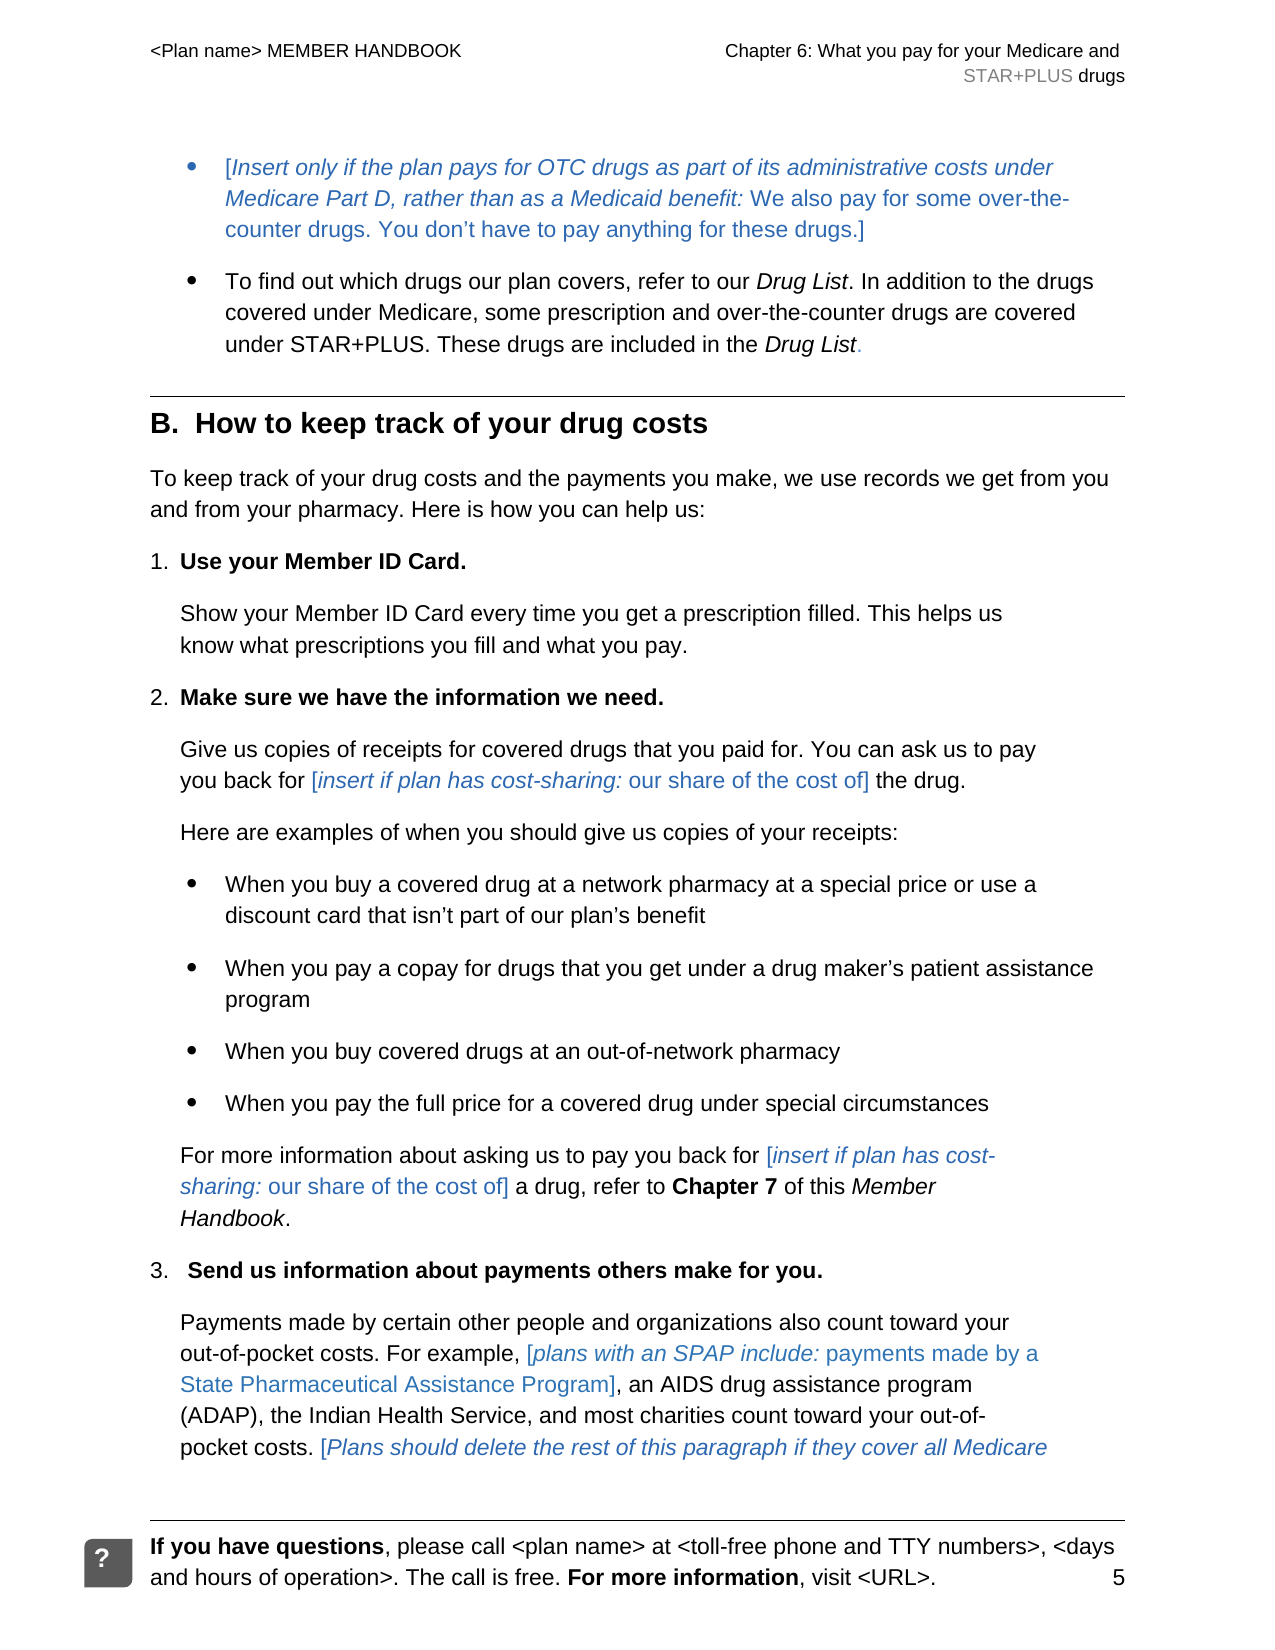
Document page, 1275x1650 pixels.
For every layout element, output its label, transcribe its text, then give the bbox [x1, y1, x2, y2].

list Send us information about payments others make for you. [150, 1253, 1050, 1284]
list When you pay the full price for a covered drug under special circumstances [187, 1086, 1125, 1118]
list When you buy covered drugs at an out-of-network pharmacy [187, 1034, 1125, 1066]
list Make sure we have the information we need. [150, 680, 1050, 711]
subtitle How to keep track of your drug costs [150, 397, 1125, 441]
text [180, 1305, 1050, 1461]
text Here are examples of when you should give us copies of your receipts: [180, 816, 1050, 847]
text Show your Member ID Card every time you get a prescription filled. This helps us know what prescriptions you fill and what you pay. [180, 597, 1050, 659]
list When you buy a covered drug at a network pharmacy at a special price or use a discount card that isn’t part of our plan’s benefit [187, 868, 1125, 930]
list When you pay a copay for drugs that you get under a drug maker’s patient assistance program [187, 951, 1125, 1013]
list To find out which drugs our plan covers, refer to our Drug List. In addition to the drugs covered under Medicare, some prescription and over-the-counter drugs are covered under STAR+PLUS. These drugs are included in the Drug List. [187, 264, 1125, 358]
text To keep track of your drug costs and the payments you make, we use records we get from you and from your pharmacy. Here is how you can help us: [150, 461, 1125, 524]
text For more information about asking us to pay you back for [insert if plan has cost-sharing: our share of the cost of] a drug, refer to Chapter 7 of this Member Handbook. [180, 1138, 1050, 1232]
list [Insert only if the plan pays for OTC drugs as part of its administrative costs under Medicare Part D, rather than as a Medicaid benefit: We also pay for some over-the-counter drugs. You don’t have to pay anything for these drugs.] [187, 150, 1125, 244]
list Use your Member ID Card. [150, 545, 1050, 576]
text Give us copies of receipts for covered drugs that you paid for. You can ask us to pay you back for [insert if plan has cost-sharing: our share of the cost of] the drug. [180, 732, 1050, 795]
